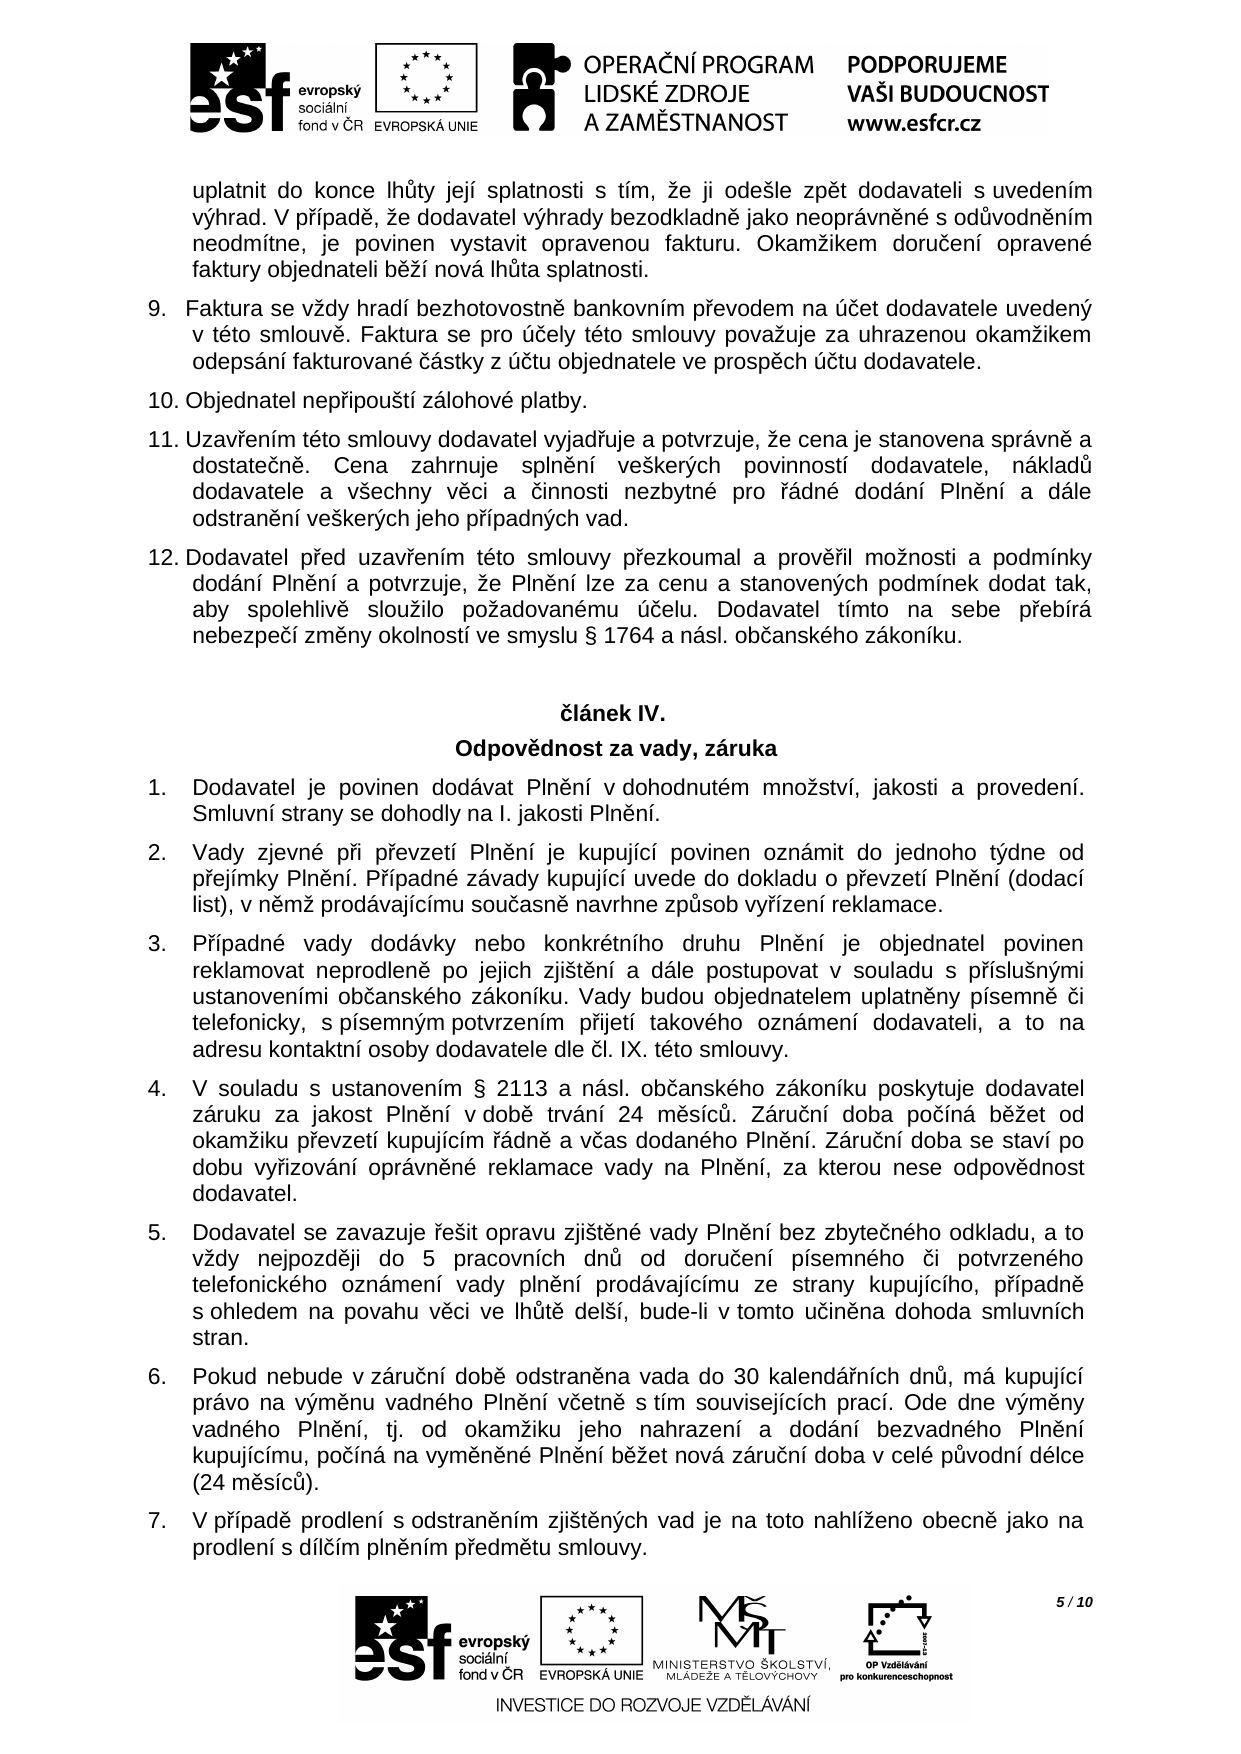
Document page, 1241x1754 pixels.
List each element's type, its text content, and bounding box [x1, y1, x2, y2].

picture [337, 1584, 971, 1723]
list Dodavatel se zavazuje řešit opravu zjištěné vady Plnění bez zbytečného odkladu, a to vždy nejpozději do 5 pracovních dnů od doručení písemného či potvrzeného telefonického oznámení vady plnění prodávajícímu ze strany kupujícího, případně s ohledem na povahu věci ve lhůtě delší, bude-li v tomto učiněna dohoda smluvních stran. [148, 1219, 1085, 1351]
list Faktura se vždy hradí bezhotovostně bankovním převodem na účet dodavatele uvedený v této smlouvě. Faktura se pro účely této smlouvy považuje za uhrazenou okamžikem odepsání fakturované částky z účtu objednatele ve prospěch účtu dodavatele. [148, 295, 1092, 374]
text Odpovědnost za vady, záruka [148, 734, 1084, 761]
list Vady zjevné při převzetí Plnění je kupující povinen oznámit do jednoho týdne od přejímky Plnění. Případné závady kupující uvede do dokladu o převzetí Plnění (dodací list), v němž prodávajícímu současně navrhne způsob vyřízení reklamace. [148, 839, 1085, 918]
list Pokud nebude v záruční době odstraněna vada do 30 kalendářních dnů, má kupující právo na výměnu vadného Plnění včetně s tím souvisejících prací. Ode dne výměny vadného Plnění, tj. od okamžiku jeho nahrazení a dodání bezvadného Plnění kupujícímu, počíná na vyměněné Plnění běžet nová záruční doba v celé původní délce (24 měsíců). [148, 1363, 1085, 1495]
picture [190, 43, 1049, 137]
list V souladu s ustanovením § 2113 a násl. občanského zákoníku poskytuje dodavatel záruku za jakost Plnění v době trvání 24 měsíců. Záruční doba počíná běžet od okamžiku převzetí kupujícím řádně a včas dodaného Plnění. Záruční doba se staví po dobu vyřizování oprávněné reklamace vady na Plnění, za kterou nese odpovědnost dodavatel. [148, 1074, 1085, 1206]
list Dodavatel je povinen dodávat Plnění v dohodnutém množství, jakosti a provedení. Smluvní strany se dohodly na I. jakosti Plnění. [148, 773, 1085, 826]
list Objednatel nepřipouští zálohové platby. [148, 387, 1092, 413]
list Případné vady dodávky nebo konkrétního druhu Plnění je objednatel povinen reklamovat neprodleně po jejich zjištění a dále postupovat v souladu s příslušnými ustanoveními občanského zákoníku. Vady budou objednatelem uplatněny písemně či telefonicky, s písemným potvrzením přijetí takového oznámení dodavateli, a to na adresu kontaktní osoby dodavatele dle čl. IX. této smlouvy. [148, 930, 1085, 1062]
list V případě prodlení s odstraněním zjištěných vad je na toto nahlíženo obecně jako na prodlení s dílčím plněním předmětu smlouvy. [148, 1507, 1085, 1560]
list Dodavatel před uzavřením této smlouvy přezkoumal a prověřil možnosti a podmínky dodání Plnění a potvrzuje, že Plnění lze za cenu a stanovených podmínek dodat tak, aby spolehlivě sloužilo požadovanému účelu. Dodavatel tímto na sebe přebírá nebezpečí změny okolností ve smyslu § 1764 a násl. občanského zákoníku. [148, 543, 1092, 649]
list Uzavřením této smlouvy dodavatel vyjadřuje a potvrzuje, že cena je stanovena správně a dostatečně. Cena zahrnuje splnění veškerých povinností dodavatele, nákladů dodavatele a všechny věci a činnosti nezbytné pro řádné dodání Plnění a dále odstranění veškerých jeho případných vad. [148, 426, 1092, 531]
